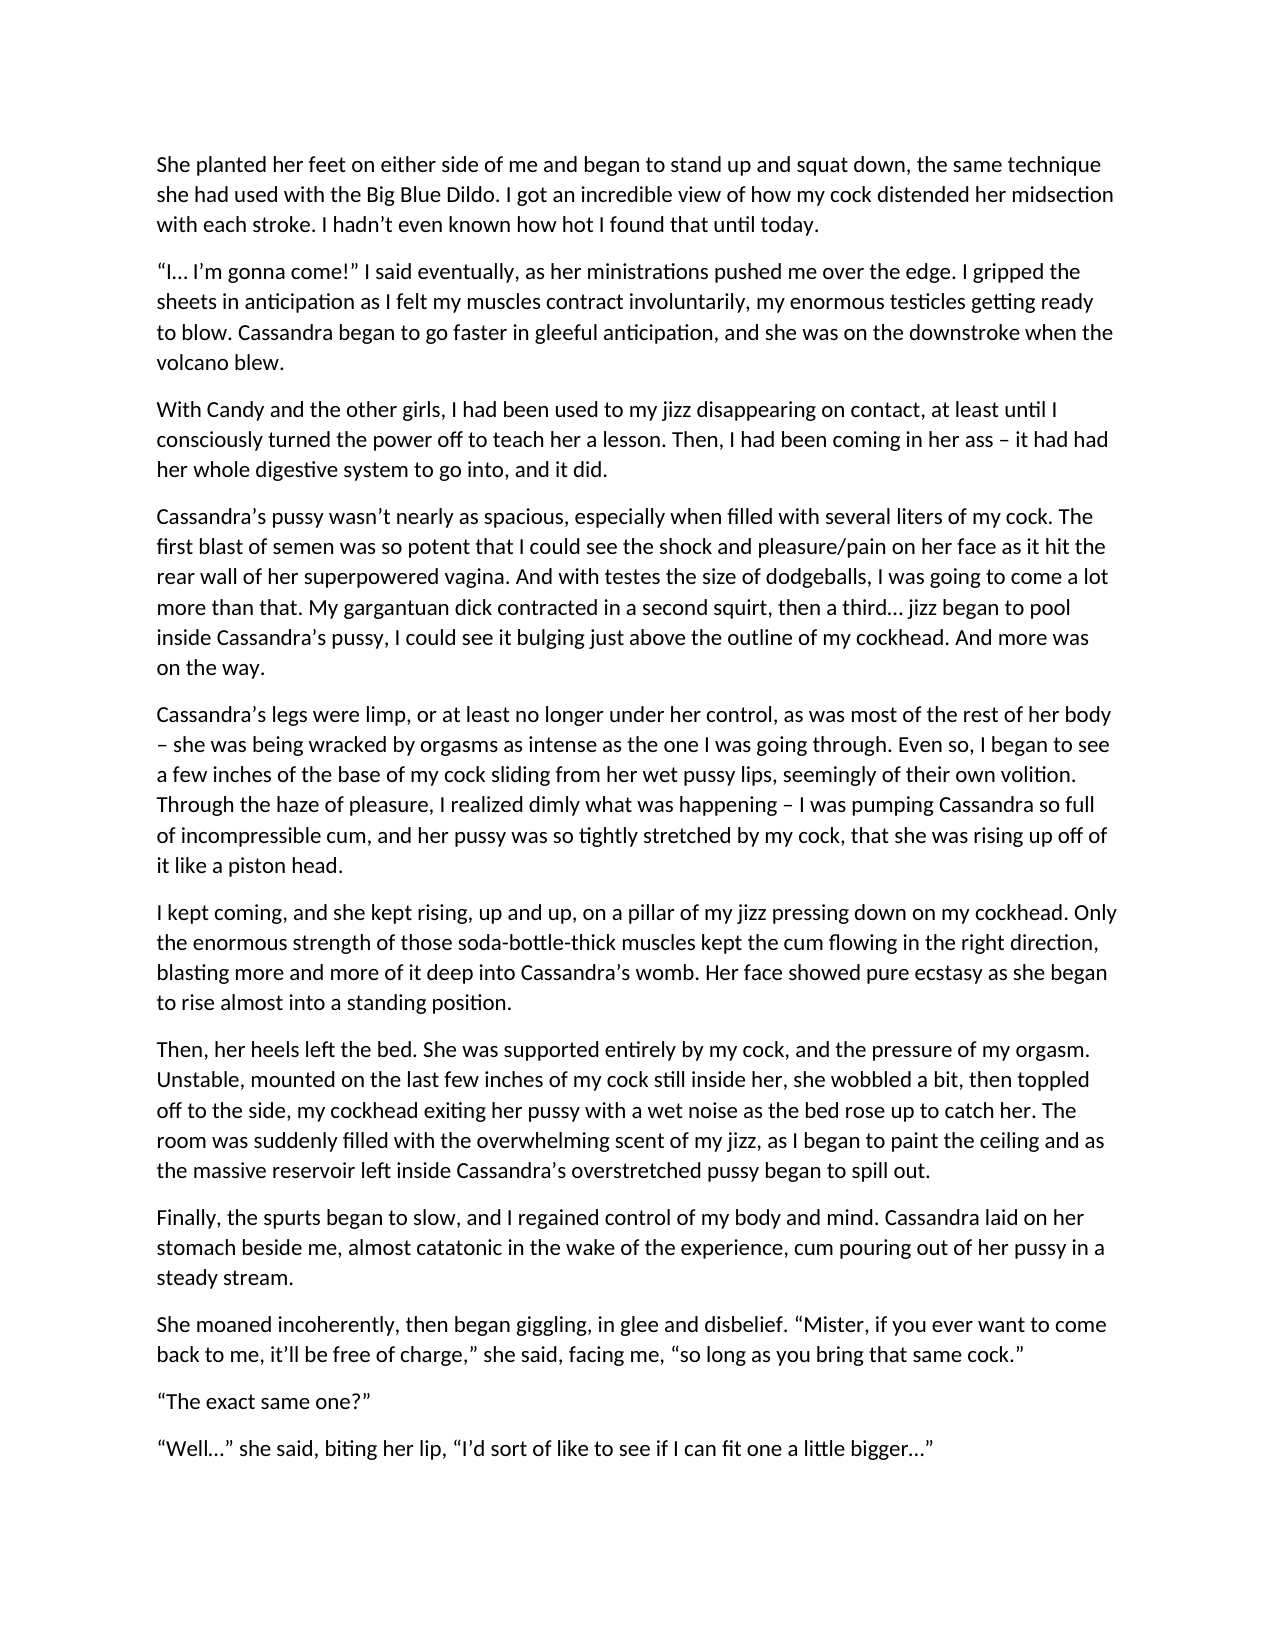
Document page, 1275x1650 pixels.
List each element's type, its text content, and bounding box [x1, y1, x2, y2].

text She moaned incoherently, then began giggling, in glee and disbelief. “Mister, if you ever want to come back to me, it’ll be free of charge,” she said, facing me, “so long as you bring that same cock.” [156, 1310, 1118, 1369]
text Finally, the spurts began to slow, and I regained control of my body and mind. Cassandra laid on her stomach beside me, almost catatonic in the wake of the experience, cum pouring out of her pussy in a steady stream. [156, 1203, 1118, 1292]
text “I… I’m gonna come!” I said eventually, as her ministrations pushed me over the edge. I gripped the sheets in anticipation as I felt my muscles contract involuntarily, my enormous testicles getting ready to blow. Cassandra began to go faster in gleeful anticipation, and she was on the downstroke when the volcano blew. [156, 257, 1118, 376]
text With Candy and the other girls, I had been used to my jizz disappearing on contact, at least until I consciously turned the power off to teach her a lesson. Then, I had been coming in her ass – it had had her whole digestive system to go into, and it did. [156, 395, 1118, 483]
text Then, her heels left the bed. She was supported entirely by my cock, and the pressure of my orgasm. Unstable, mounted on the last few inches of my cock still inside her, she wobbled a bit, then toppled off to the side, my cockhead exiting her pussy with a wet noise as the bed rose up to catch her. The room was suddenly filled with the overwhelming scent of my jizz, as I began to paint the ceiling and as the massive reservoir left inside Cassandra’s overstretched pussy began to spill out. [156, 1035, 1118, 1184]
text Cassandra’s legs were limp, or at least no longer under her control, as was most of the rest of her body – she was being wracked by orgasms as intense as the one I was going through. Even so, I began to see a few inches of the base of my cock sliding from her wet pussy lips, seemingly of their own volition. Through the haze of pleasure, I realized dimly what was happening – I was pumping Cassandra so full of incompressible cum, and her pussy was so tightly stretched by my cock, that she was rising up off of it like a piston head. [156, 700, 1118, 879]
text “The exact same one?” [156, 1387, 1118, 1416]
text “Well…” she said, biting her lip, “I’d sort of like to see if I can fit one a little bigger…” [156, 1434, 1118, 1462]
text I kept coming, and she kept rising, up and up, on a pillar of my jizz pressing down on my cockhead. Only the enormous strength of those soda-bottle-thick muscles kept the cum flowing in the right direction, blasting more and more of it deep into Cassandra’s womb. Her face showed pure ecstasy as she began to rise almost into a standing position. [156, 898, 1118, 1017]
text Cassandra’s pussy wasn’t nearly as spacious, especially when filled with several liters of my cock. The first blast of semen was so potent that I could see the shock and pleasure/pain on her face as it hit the rear wall of her superpowered vagina. And with testes the size of dodgeballs, I was going to come a lot more than that. My gargantuan dick contracted in a second squirt, then a third… jizz began to pool inside Cassandra’s pussy, I could see it bulging just above the outline of my cockhead. And more was on the way. [156, 502, 1118, 681]
text She planted her feet on either side of me and began to stand up and squat down, the same technique she had used with the Big Blue Dildo. I got an incredible view of how my cock distended her midsection with each stroke. I hadn’t even known how hot I found that until today. [156, 150, 1118, 238]
